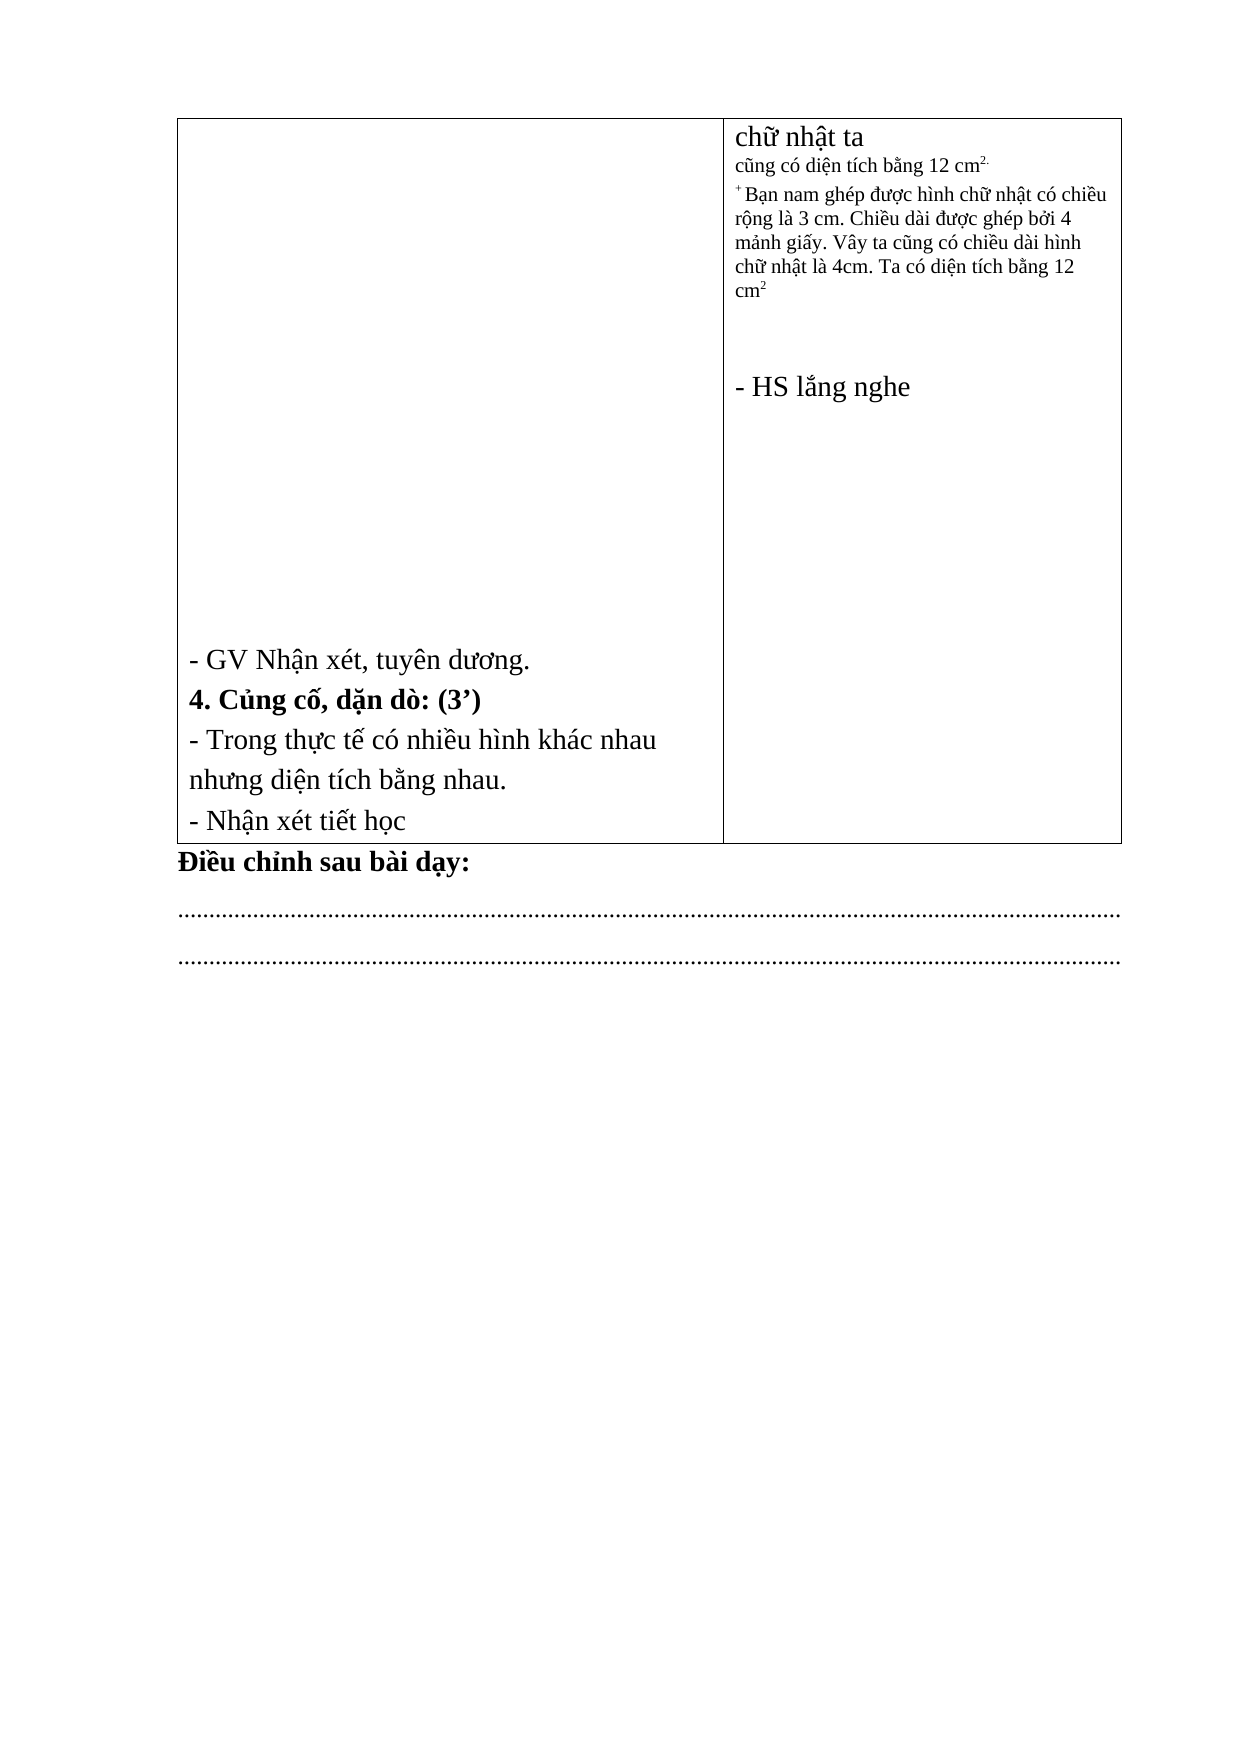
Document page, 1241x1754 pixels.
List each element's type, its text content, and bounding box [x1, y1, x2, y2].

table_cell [724, 119, 1121, 843]
text Điều chỉnh sau bài dạy: [177, 844, 1122, 877]
text .............................................................................................................................................................................................................................................................................................................. [177, 894, 1122, 971]
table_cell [178, 119, 723, 843]
